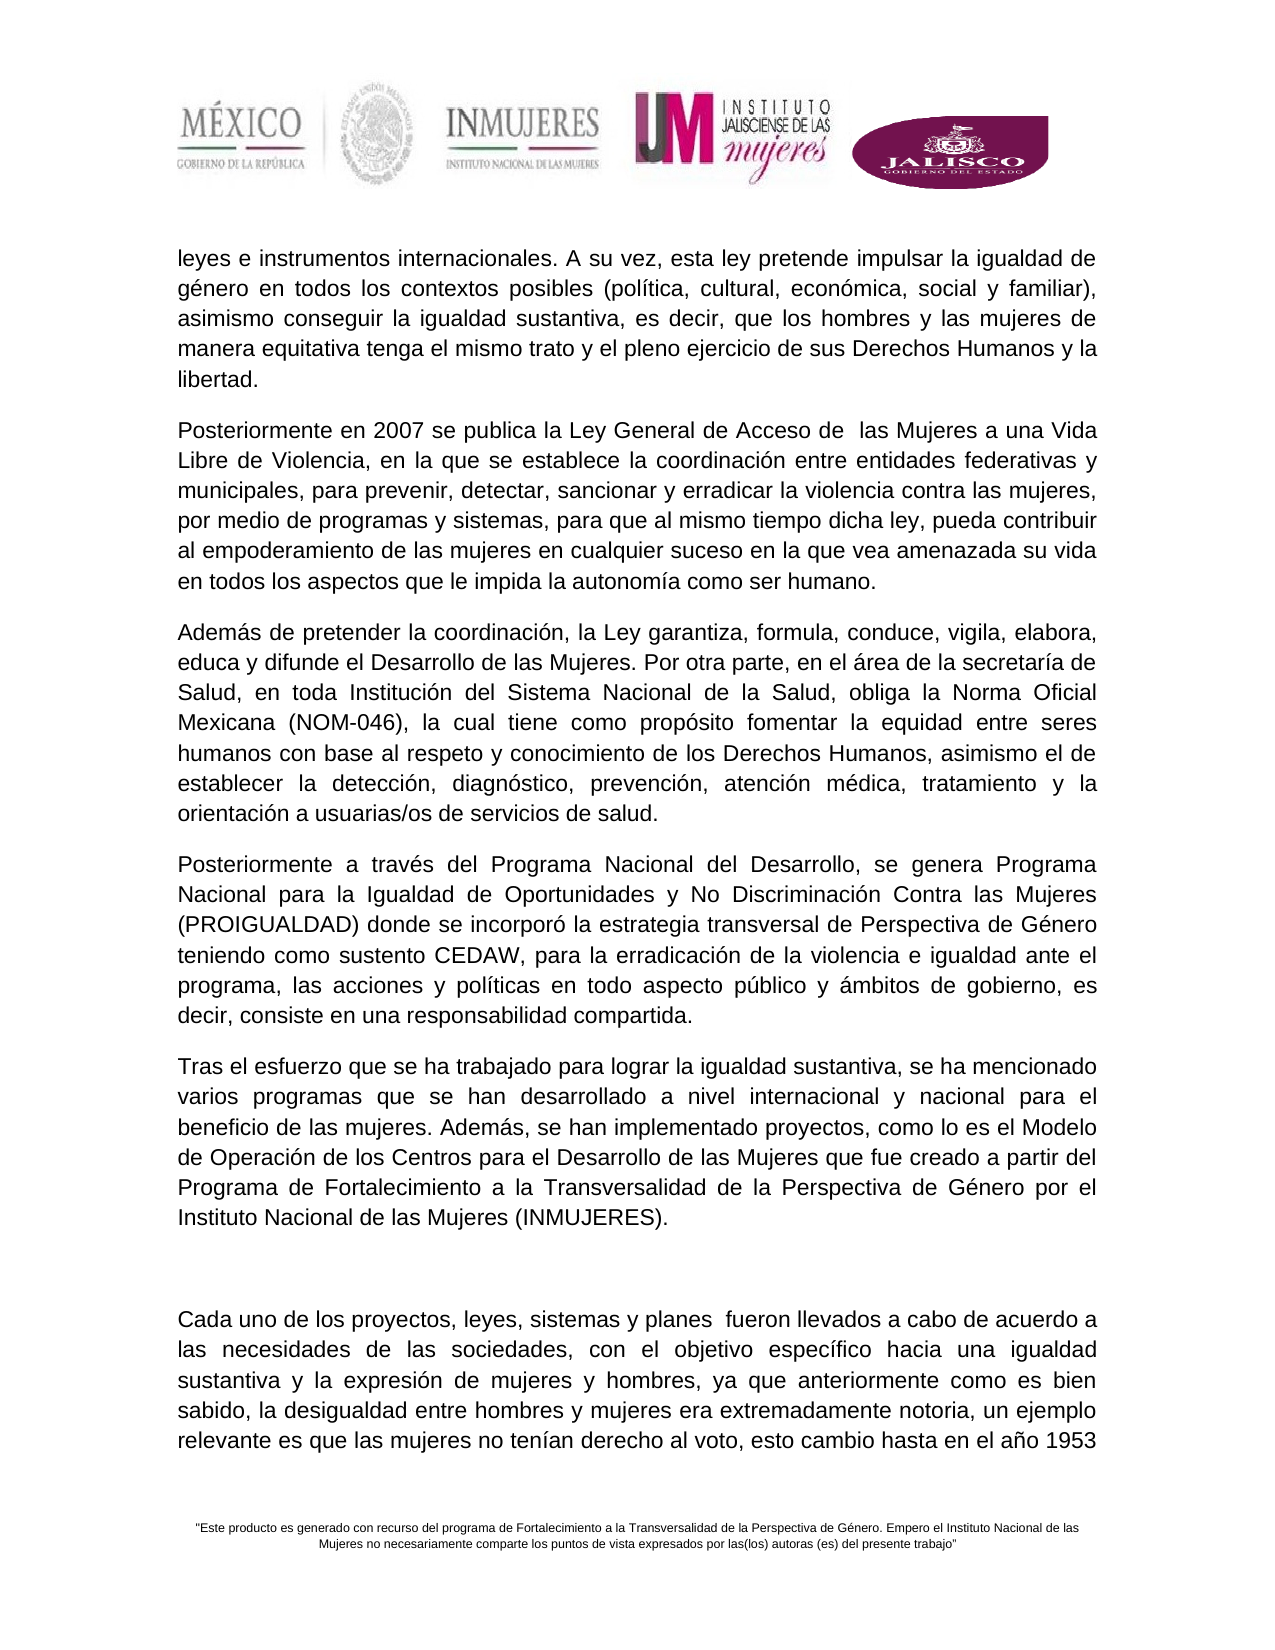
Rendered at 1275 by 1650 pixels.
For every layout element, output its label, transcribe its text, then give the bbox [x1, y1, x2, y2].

text Tras el esfuerzo que se ha trabajado para lograr la igualdad sustantiva, se ha mencionado varios programas que se han desarrollado a nivel internacional y nacional para el beneficio de las mujeres. Además, se han implementado proyectos, como lo es el Modelo de Operación de los Centros para el Desarrollo de las Mujeres que fue creado a partir del Programa de Fortalecimiento a la Transversalidad de la Perspectiva de Género por el Instituto Nacional de las Mujeres (INMUJERES). [177, 1053, 1098, 1230]
text Posteriormente a través del Programa Nacional del Desarrollo, se genera Programa Nacional para la Igualdad de Oportunidades y No Discriminación Contra las Mujeres (PROIGUALDAD) donde se incorporó la estrategia transversal de Perspectiva de Género teniendo como sustento CEDAW, para la erradicación de la violencia e igualdad ante el programa, las acciones y políticas en todo aspecto público y ámbitos de gobierno, es decir, consiste en una responsabilidad compartida. [177, 851, 1098, 1028]
picture [177, 73, 1049, 189]
text Posteriormente en 2007 se publica la Ley General de Acceso de las Mujeres a una Vida Libre de Violencia, en la que se establece la coordinación entre entidades federativas y municipales, para prevenir, detectar, sancionar y erradicar la violencia contra las mujeres, por medio de programas y sistemas, para que al mismo tiempo dicha ley, pueda contribuir al empoderamiento de las mujeres en cualquier suceso en la que vea amenazada su vida en todos los aspectos que le impida la autonomía como ser humano. [177, 417, 1098, 594]
text Además de pretender la coordinación, la Ley garantiza, formula, conduce, vigila, elabora, educa y difunde el Desarrollo de las Mujeres. Por otra parte, en el área de la secretaría de Salud, en toda Institución del Sistema Nacional de la Salud, obliga la Norma Oficial Mexicana (NOM-046), la cual tiene como propósito fomentar la equidad entre seres humanos con base al respeto y conocimiento de los Derechos Humanos, asimismo el de establecer la detección, diagnóstico, prevención, atención médica, tratamiento y la orientación a usuarias/os de servicios de salud. [177, 619, 1098, 826]
